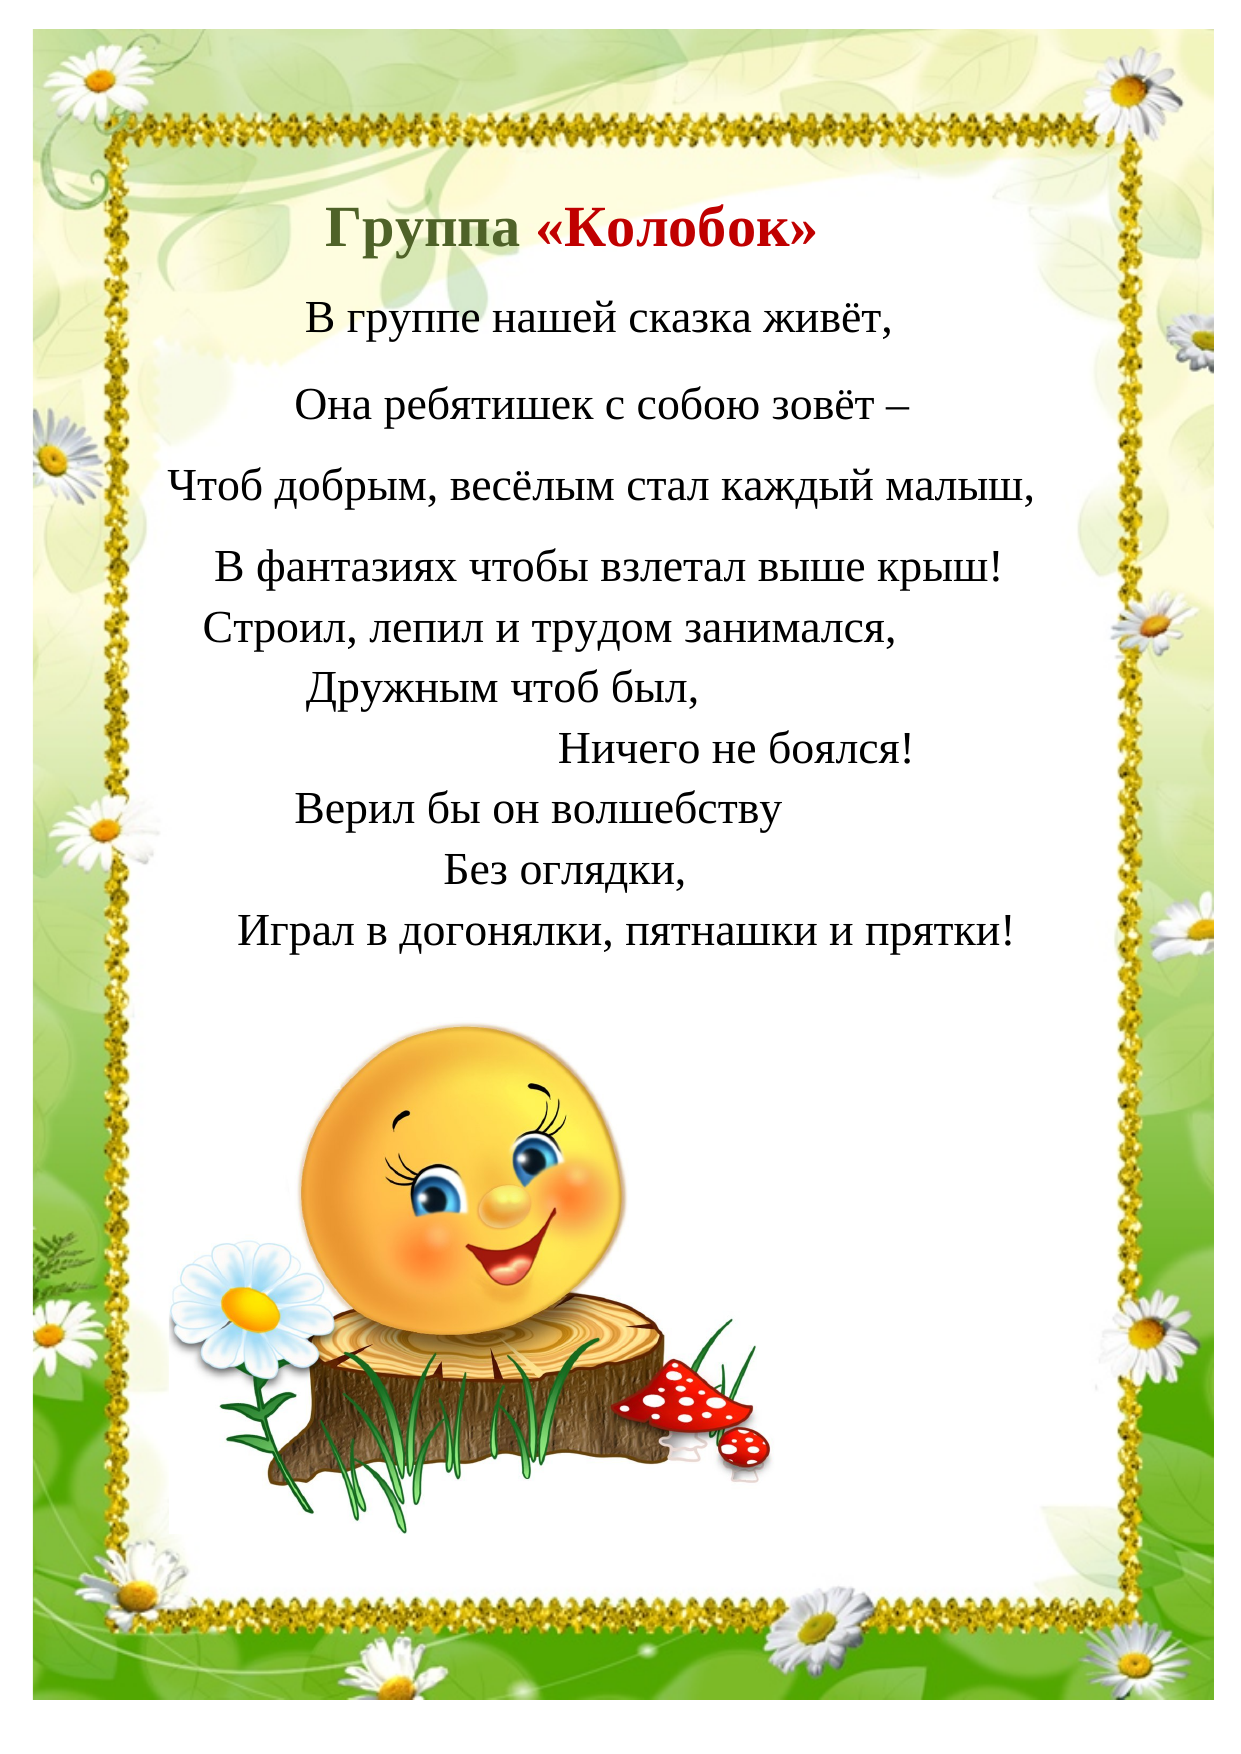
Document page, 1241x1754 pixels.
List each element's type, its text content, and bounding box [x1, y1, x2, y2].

text В группе нашей сказка живёт, [29, 290, 1211, 342]
list Верил бы он волшебству [179, 781, 1211, 834]
list Она ребятишек с собою зовёт – [179, 376, 1211, 429]
list Ничего не боялся! [179, 721, 1211, 773]
list Группа «Колобок» [179, 192, 1211, 259]
list Играл в догонялки, пятнашки и прятки! [179, 902, 1211, 955]
list Строил, лепил и трудом занимался, [179, 599, 1211, 652]
text Чтоб добрым, весёлым стал каждый малыш, [29, 458, 1211, 510]
list Дружным чтоб был, [179, 660, 1211, 713]
picture [32, 29, 1214, 1700]
list В фантазиях чтобы взлетал выше крыш! [179, 539, 1211, 592]
list Без оглядки, [179, 842, 1211, 894]
